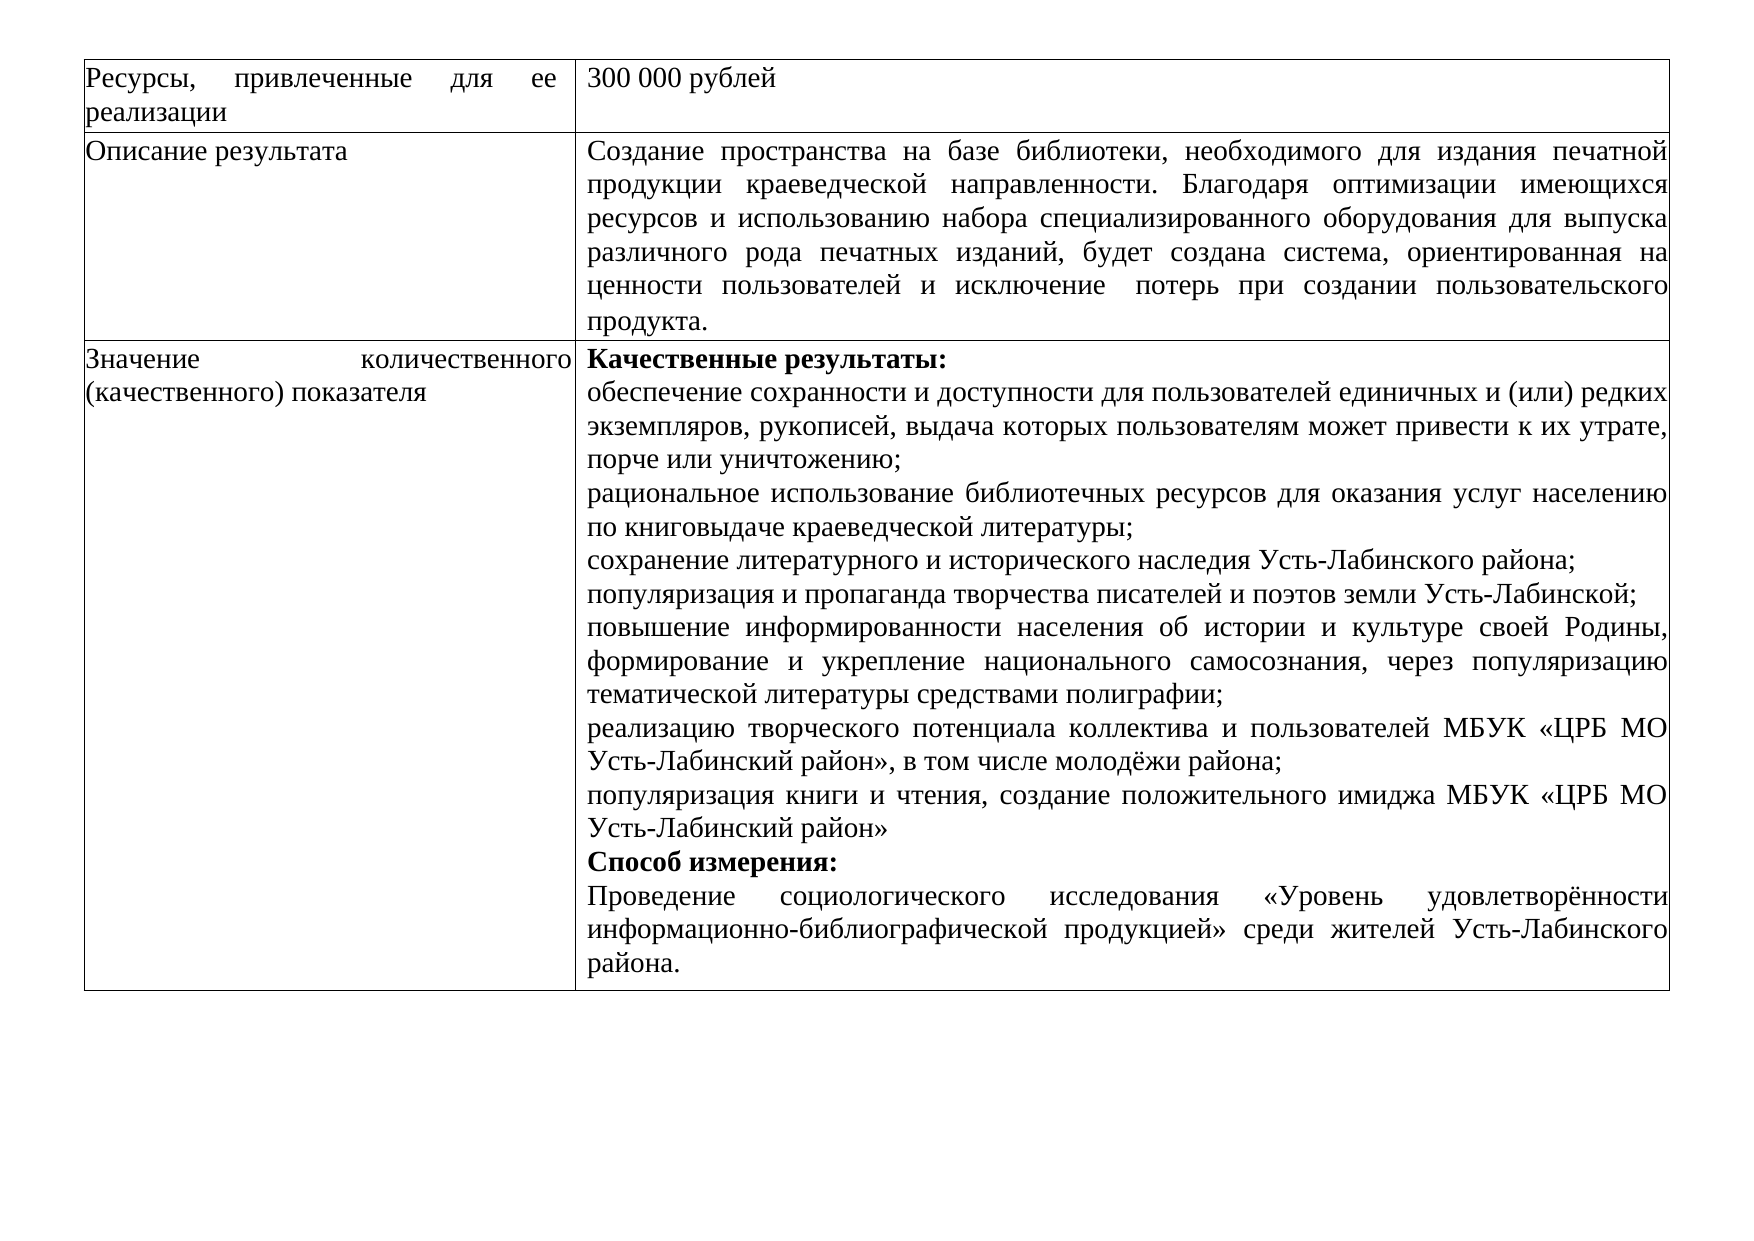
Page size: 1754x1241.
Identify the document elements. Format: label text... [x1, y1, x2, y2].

table_cell Значение количественного (качественного) показателя [85, 341, 575, 990]
table_cell 300 000 рублей [576, 60, 1669, 132]
table_cell Описание результата [85, 133, 575, 340]
table_cell Качественные результаты: обеспечение сохранности и доступности для пользователей единичных и (или) редких экземпляров, рукописей, выдача которых пользователям может привести к их утрате, порче или уничтожению; рациональное использование библиотечных ресурсов для оказания услуг населению по книговыдаче краеведческой литературы; сохранение литературного и исторического наследия Усть-Лабинского района; популяризация и пропаганда творчества писателей и поэтов земли Усть-Лабинской; повышение информированности населения об истории и культуре своей Родины, формирование и укрепление национального самосознания, через популяризацию тематической литературы средствами полиграфии; реализацию творческого потенциала коллектива и пользователей МБУК «ЦРБ МО Усть-Лабинский район», в том числе молодёжи района; популяризация книги и чтения, создание положительного имиджа МБУК «ЦРБ МО Усть-Лабинский район» Способ измерения: Проведение социологического исследования «Уровень удовлетворённости информационно-библиографической продукцией» среди жителей Усть-Лабинского района. [576, 341, 1669, 990]
table_cell Ресурсы, привлеченные для ее реализации [85, 60, 575, 132]
table_cell Создание пространства на базе библиотеки, необходимого для издания печатной продукции краеведческой направленности. Благодаря оптимизации имеющихся ресурсов и использованию набора специализированного оборудования для выпуска различного рода печатных изданий, будет создана система, ориентированная на ценности пользователей и исключение потерь при создании пользовательского продукта. [576, 133, 1669, 340]
